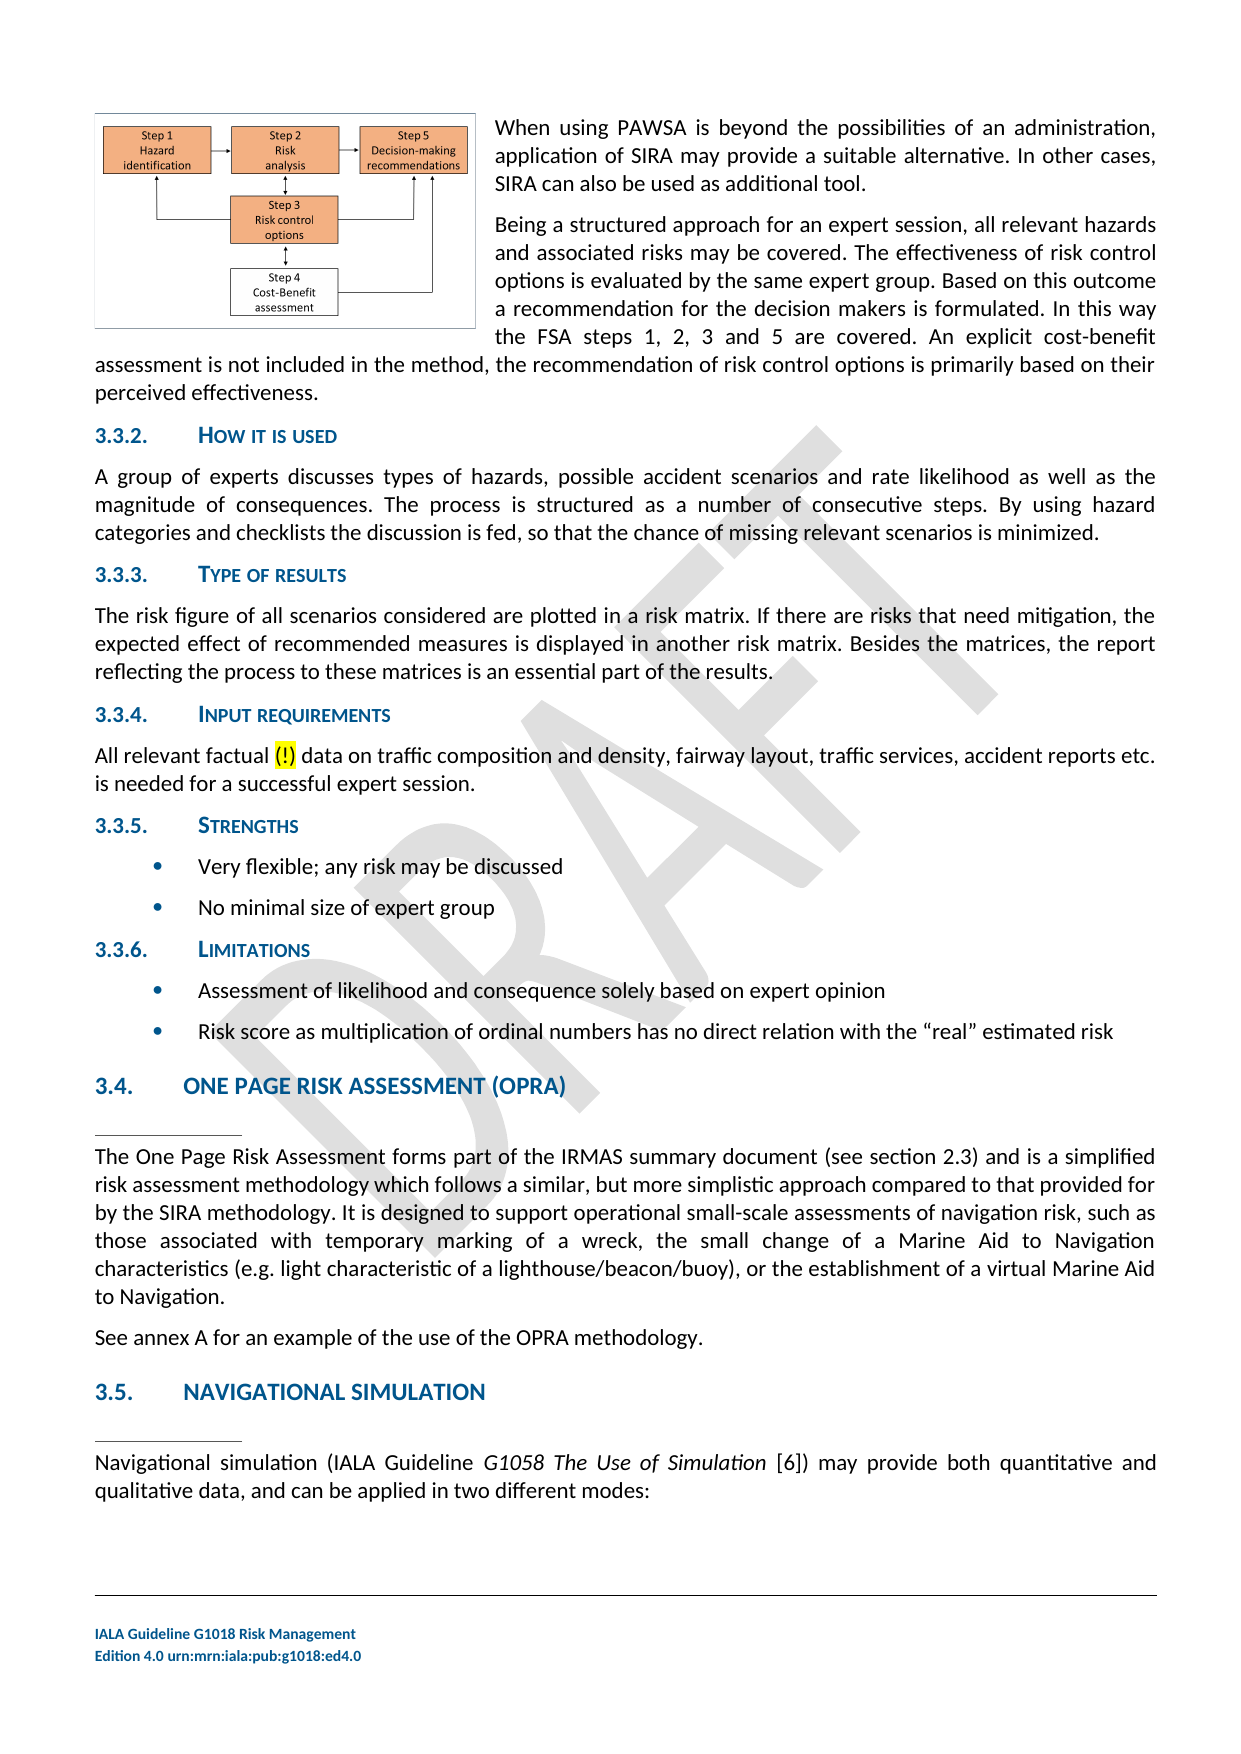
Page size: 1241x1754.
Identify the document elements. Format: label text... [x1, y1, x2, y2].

text A group of experts discusses types of hazards, possible accident scenarios and rate likelihood as well as the magnitude of consequences. The process is structured as a number of consecutive steps. By using hazard categories and checklists the discussion is fed, so that the chance of missing relevant scenarios is minimized. [94, 462, 1157, 546]
text When using PAWSA is beyond the possibilities of an administration, application of SIRA may provide a suitable alternative. In other cases, SIRA can also be used as additional tool. [476, 113, 1157, 198]
text The One Page Risk Assessment forms part of the IRMAS summary document (see section 2.3) and is a simplified risk assessment methodology which follows a similar, but more simplistic approach compared to that provided for by the SIRA methodology. It is designed to support operational small-scale assessments of navigation risk, such as those associated with temporary marking of a wreck, the small change of a Marine Aid to Navigation characteristics (e.g. light characteristic of a lighthouse/beacon/buoy), or the establishment of a virtual Marine Aid to Navigation. [94, 1142, 1157, 1310]
text See annex A for an example of the use of the OPRA methodology. [94, 1323, 1157, 1351]
subtitle Navigational Simulation [94, 1376, 1157, 1406]
subtitle Type of results [94, 558, 1069, 589]
subtitle How it is used [94, 419, 1069, 449]
subtitle Input requirements [94, 698, 1069, 728]
subtitle Limitations [94, 933, 1069, 964]
text All relevant factual (!) data on traffic composition and density, fairway layout, traffic services, accident reports etc. is needed for a successful expert session. [94, 741, 1157, 797]
text Very flexible; any risk may be discussed [153, 852, 1157, 881]
text Navigational simulation (IALA Guideline G1058 The Use of Simulation [6]) may provide both quantitative and qualitative data, and can be applied in two different modes: [94, 1448, 1157, 1504]
text The risk figure of all scenarios considered are plotted in a risk matrix. If there are risks that need mitigation, the expected effect of recommended measures is displayed in another risk matrix. Besides the matrices, the report reflecting the process to these matrices is an essential part of the results. [94, 601, 1157, 685]
subtitle Strengths [94, 809, 1069, 840]
picture [94, 113, 476, 329]
subtitle One Page Risk Assessment (OPRA) [94, 1070, 1157, 1101]
text Risk score as multiplication of ordinal numbers has no direct relation with the “real” estimated risk [153, 1017, 1157, 1045]
text No minimal size of expert group [153, 893, 1157, 921]
text Being a structured approach for an expert session, all relevant hazards and associated risks may be covered. The effectiveness of risk control options is evaluated by the same expert group. Based on this outcome a recommendation for the decision makers is formulated. In this way the FSA steps 1, 2, 3 and 5 are covered. An explicit cost-benefit assessment is not included in the method, the recommendation of risk control options is primarily based on their perceived effectiveness. [94, 210, 1157, 406]
text Assessment of likelihood and consequence solely based on expert opinion [153, 977, 1157, 1004]
